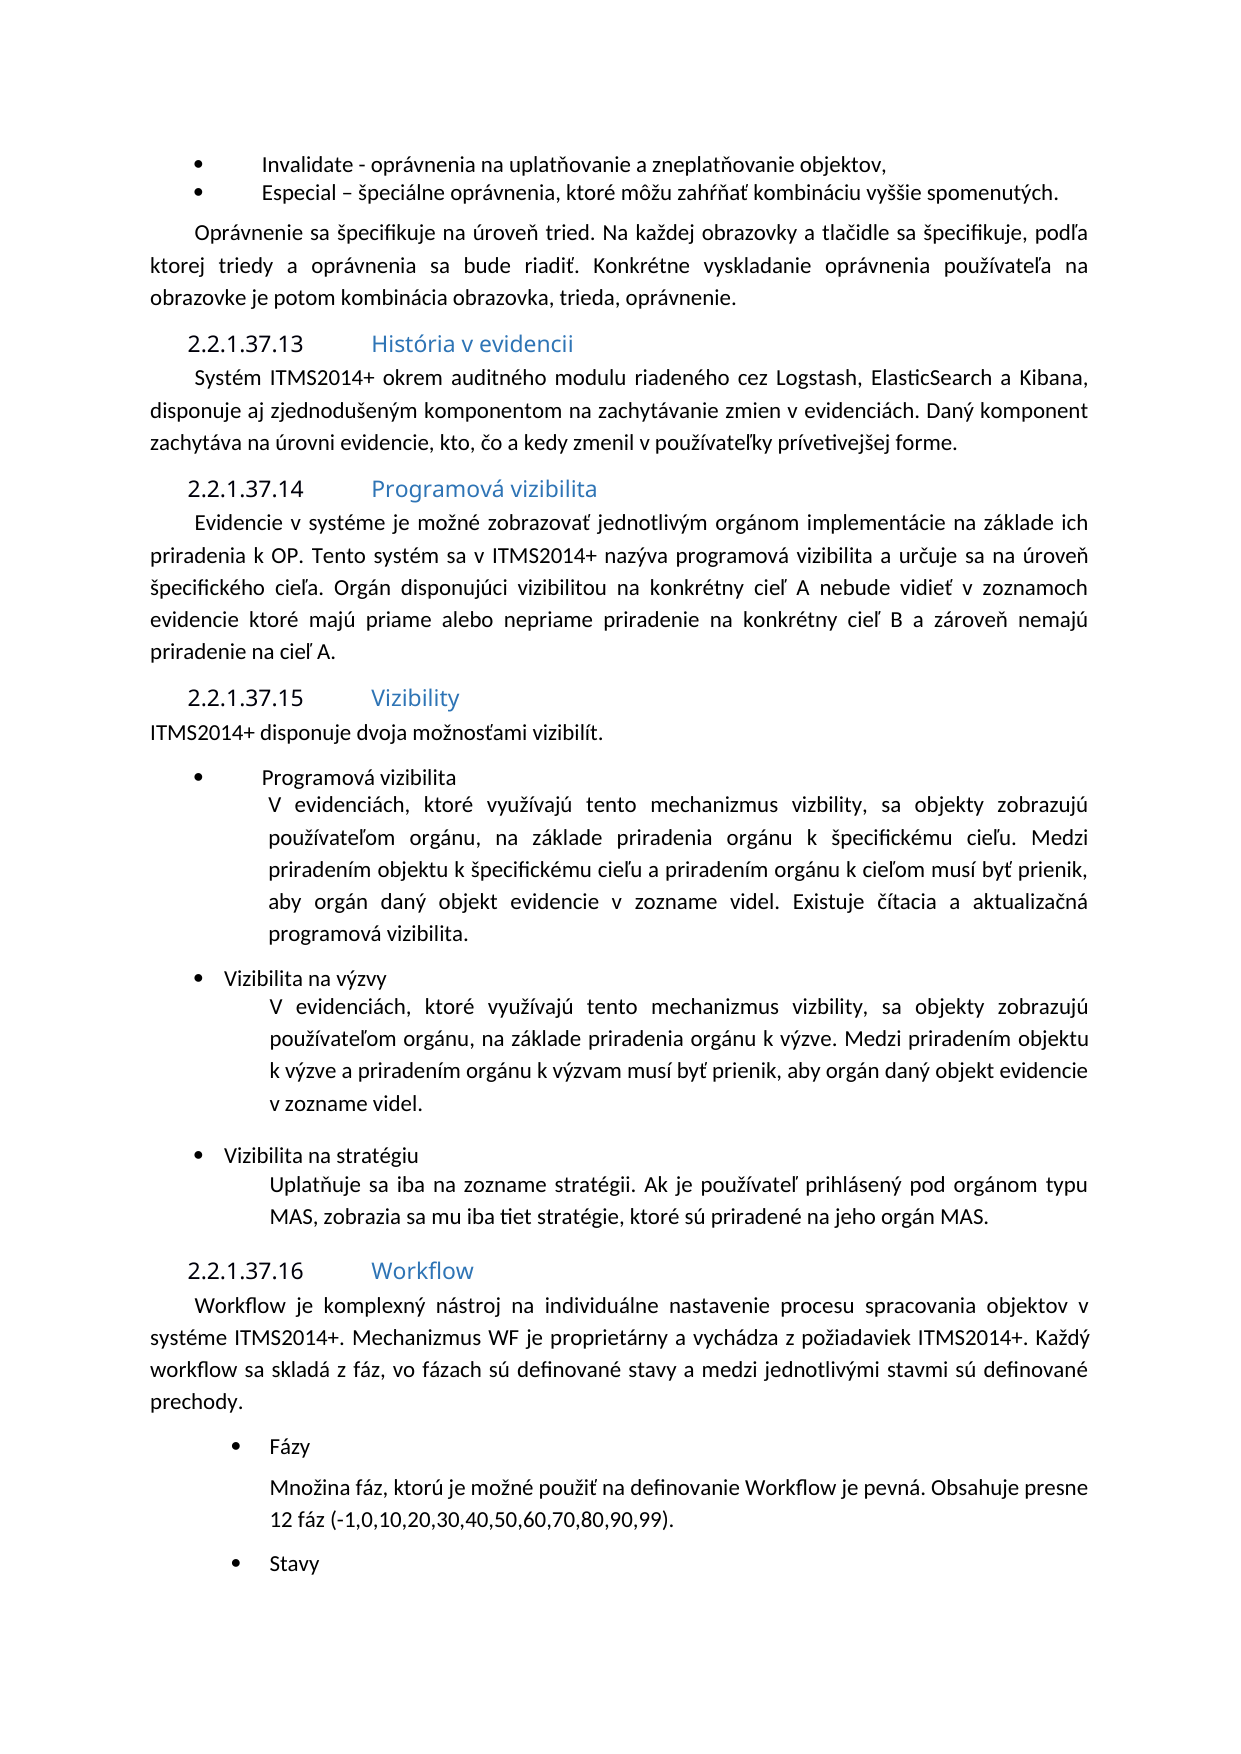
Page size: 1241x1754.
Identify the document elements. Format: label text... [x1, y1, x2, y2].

list Especial – špeciálne oprávnenia, ktoré môžu zahŕňať kombináciu vyššie spomenutých. [194, 178, 1090, 206]
subtitle Vizibility [187, 682, 1090, 713]
text Systém ITMS2014+ okrem auditného modulu riadeného cez Logstash, ElasticSearch a Kibana, disponuje aj zjednodušeným komponentom na zachytávanie zmien v evidenciách. Daný komponent zachytáva na úrovni evidencie, kto, čo a kedy zmenil v používateľky prívetivejšej forme. [150, 363, 1090, 456]
text V evidenciách, ktoré využívajú tento mechanizmus vizbility, sa objekty zobrazujú používateľom orgánu, na základe priradenia orgánu k výzve. Medzi priradením objektu k výzve a priradením orgánu k výzvam musí byť prienik, aby orgán daný objekt evidencie v zozname videl. [269, 992, 1090, 1117]
list Invalidate - oprávnenia na uplatňovanie a zneplatňovanie objektov, [194, 150, 1090, 178]
text Evidencie v systéme je možné zobrazovať jednotlivým orgánom implementácie na základe ich priradenia k OP. Tento systém sa v ITMS2014+ nazýva programová vizibilita a určuje sa na úroveň špecifického cieľa. Orgán disponujúci vizibilitou na konkrétny cieľ A nebude vidieť v zoznamoch evidencie ktoré majú priame alebo nepriame priradenie na konkrétny cieľ B a zároveň nemajú priradenie na cieľ A. [150, 508, 1090, 665]
list Stavy [232, 1549, 1090, 1577]
text ITMS2014+ disponuje dvoja možnosťami vizibilít. [150, 718, 1090, 746]
list Vizibilita na výzvy [194, 964, 1090, 992]
subtitle História v evidencii [187, 328, 1090, 359]
subtitle Workflow [187, 1255, 1090, 1286]
list Programová vizibilita [194, 763, 1090, 791]
text Množina fáz, ktorú je možné použiť na definovanie Workflow je pevná. Obsahuje presne 12 fáz (-1,0,10,20,30,40,50,60,70,80,90,99). [269, 1473, 1090, 1533]
text Workflow je komplexný nástroj na individuálne nastavenie procesu spracovania objektov v systéme ITMS2014+. Mechanizmus WF je proprietárny a vychádza z požiadaviek ITMS2014+. Každý workflow sa skladá z fáz, vo fázach sú definované stavy a medzi jednotlivými stavmi sú definované prechody. [150, 1291, 1090, 1415]
text Uplatňuje sa iba na zozname stratégii. Ak je používateľ prihlásený pod orgánom typu MAS, zobrazia sa mu iba tiet stratégie, ktoré sú priradené na jeho orgán MAS. [269, 1170, 1090, 1230]
text Oprávnenie sa špecifikuje na úroveň tried. Na každej obrazovky a tlačidle sa špecifikuje, podľa ktorej triedy a oprávnenia sa bude riadiť. Konkrétne vyskladanie oprávnenia používateľa na obrazovke je potom kombinácia obrazovka, trieda, oprávnenie. [150, 218, 1090, 311]
text V evidenciách, ktoré využívajú tento mechanizmus vizbility, sa objekty zobrazujú používateľom orgánu, na základe priradenia orgánu k špecifickému cieľu. Medzi priradením objektu k špecifickému cieľu a priradením orgánu k cieľom musí byť prienik, aby orgán daný objekt evidencie v zozname videl. Existuje čítacia a aktualizačná programová vizibilita. [268, 791, 1090, 947]
subtitle Programová vizibilita [187, 473, 1090, 504]
list Fázy [232, 1432, 1090, 1460]
list Vizibilita na stratégiu [194, 1142, 1090, 1170]
